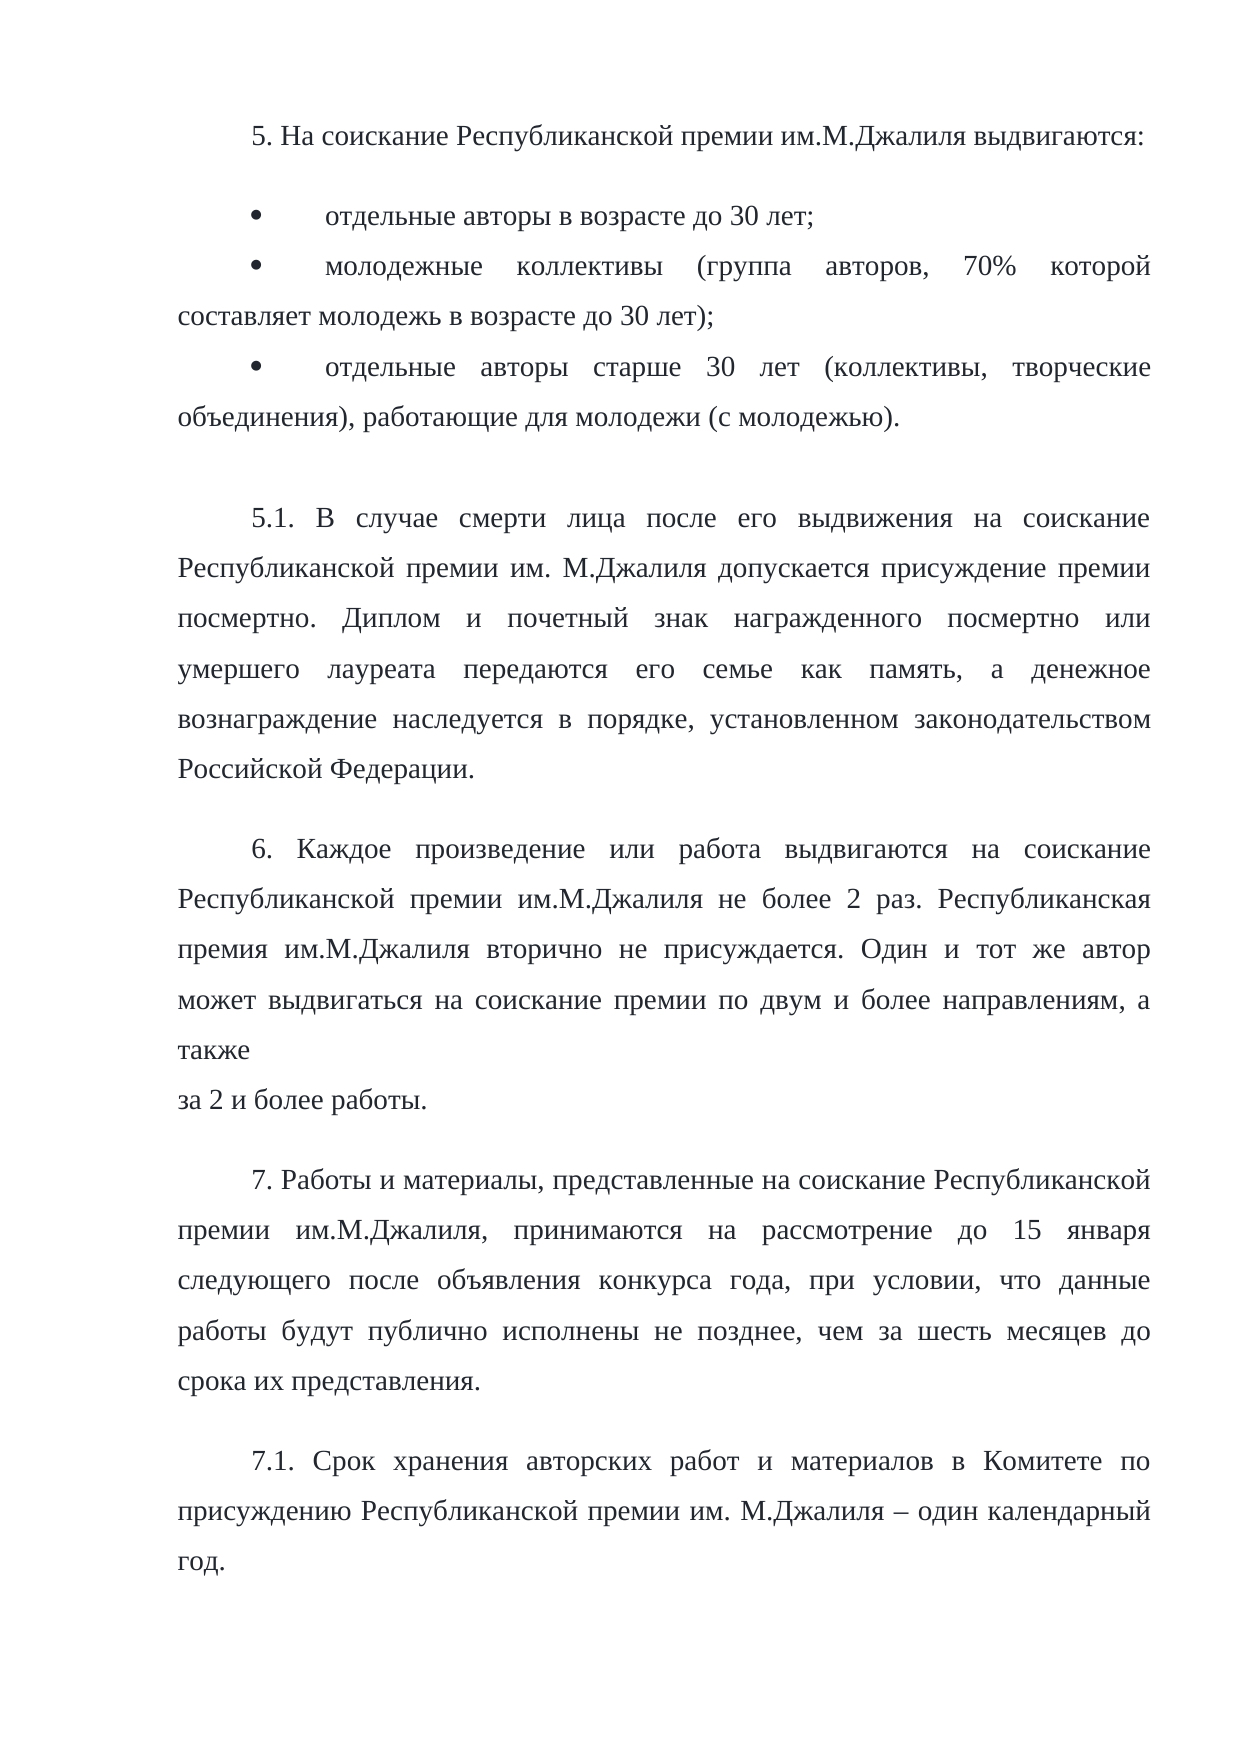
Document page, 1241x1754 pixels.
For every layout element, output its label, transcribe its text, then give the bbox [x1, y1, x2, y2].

text 7. Работы и материалы, представленные на соискание Республиканской премии им.М.Джалиля, принимаются на рассмотрение до 15 января следующего после объявления конкурса года, при условии, что данные работы будут публично исполнены не позднее, чем за шесть месяцев до срока их представления. [177, 1162, 1152, 1397]
text 6. Каждое произведение или работа выдвигаются на соискание Республиканской премии им.М.Джалиля не более 2 раз. Республиканская премия им.М.Джалиля вторично не присуждается. Один и тот же автор может выдвигаться на соискание премии по двум и более направлениям, а также за 2 и более работы. [177, 831, 1152, 1116]
list 5.1. В случае смерти лица после его выдвижения на соискание Республиканской премии им. М.Джалиля допускается присуждение премии посмертно. Диплом и почетный знак награжденного посмертно или умершего лауреата передаются его семье как память, а денежное вознаграждение наследуется в порядке, установленном законодательством Российской Федерации. [177, 500, 1152, 785]
list отдельные авторы в возрасте до 30 лет; [177, 198, 1152, 231]
text 7.1. Срок хранения авторских работ и материалов в Комитете по присуждению Республиканской премии им. М.Джалиля – один календарный год. [177, 1443, 1152, 1577]
list отдельные авторы старше 30 лет (коллективы, творческие объединения), работающие для молодежи (с молодежью). [177, 349, 1152, 433]
text 5. На соискание Республиканской премии им.М.Джалиля выдвигаются: [177, 118, 1152, 152]
list молодежные коллективы (группа авторов, 70% которой составляет молодежь в возрасте до 30 лет); [177, 248, 1152, 332]
